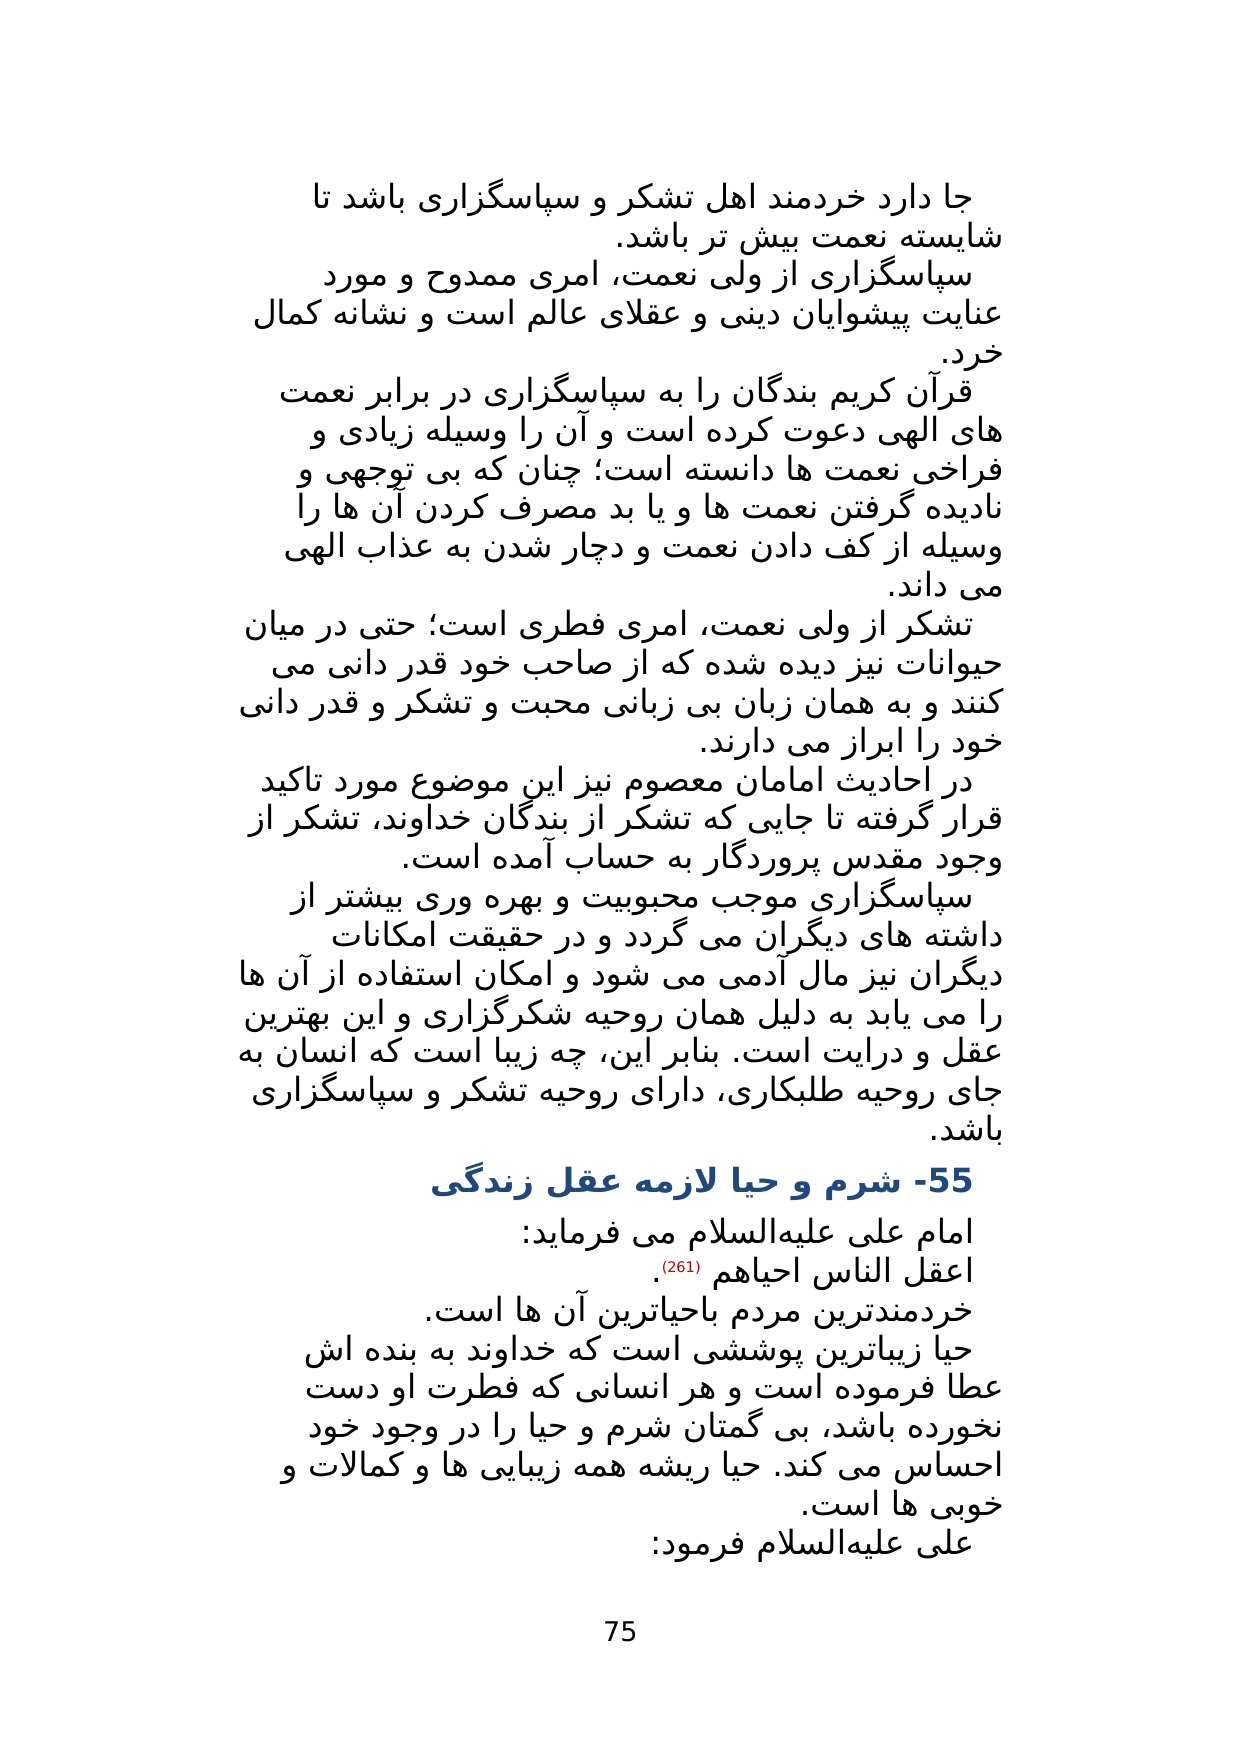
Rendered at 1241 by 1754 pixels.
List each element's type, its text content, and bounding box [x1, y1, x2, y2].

text تشكر از ولى نعمت، امرى فطرى است؛ حتى در ميان حيوانات نيز ديده شده كه از صاحب خود قدر دانى مى كنند و به همان زبان بى زبانى محبت و تشكر و قدر دانى خود را ابراز مى دارند. [236, 604, 1004, 760]
text سپاسگزارى از ولى نعمت، امرى ممدوح و مورد عنايت پيشوايان دينى و عقلاى عالم است و نشانه كمال خرد. [236, 255, 1004, 371]
text قرآن كريم بندگان را به سپاسگزارى در برابر نعمت هاى الهى دعوت كرده است و آن را وسيله زيادى و فراخى نعمت ها دانسته است؛ چنان كه بى توجهى و ناديده گرفتن نعمت ها و يا بد مصرف كردن آن ها را وسيله از كف دادن نعمت و دچار شدن به عذاب الهى مى داند. [236, 371, 1004, 604]
text خردمندترين مردم باحياترين آن ها است. [236, 1290, 1004, 1329]
text جا دارد خردمند اهل تشكر و سپاسگزارى باشد تا شايسته نعمت بيش تر باشد. [236, 177, 1004, 255]
text حيا زيباترين پوششى است كه خداوند به بنده اش عطا فرموده است و هر انسانى كه فطرت او دست نخورده باشد، بى گمتان شرم و حيا را در وجود خود احساس مى كند. حيا ريشه همه زيبايى ها و كمالات و خوبى ها است. [236, 1329, 1004, 1523]
text امام على عليه‌السلام مى فرمايد: [236, 1212, 1004, 1251]
text سپاسگزارى موجب محبوبيت و بهره ورى بيشتر از داشته هاى ديگران مى گردد و در حقيقت امكانات ديگران نيز مال آدمى مى شود و امكان استفاده از آن ها را مى يابد به دليل همان روحيه شكرگزارى و اين بهترين عقل و درايت است. بنابر اين، چه زيبا است كه انسان به جاى روحيه طلبكارى، داراى روحيه تشكر و سپاسگزارى باشد. [236, 877, 1004, 1148]
text اعقل الناس احياهم (261). [236, 1251, 1004, 1290]
subtitle 55- شرم و حيا لازمه عقل زندگى [236, 1161, 1004, 1200]
text در احاديث امامان معصوم نيز اين موضوع مورد تاكيد قرار گرفته تا جايى كه تشكر از بندگان خداوند، تشكر از وجود مقدس پروردگار به حساب آمده است. [236, 760, 1004, 877]
text على عليه‌السلام فرمود: [236, 1523, 1004, 1562]
